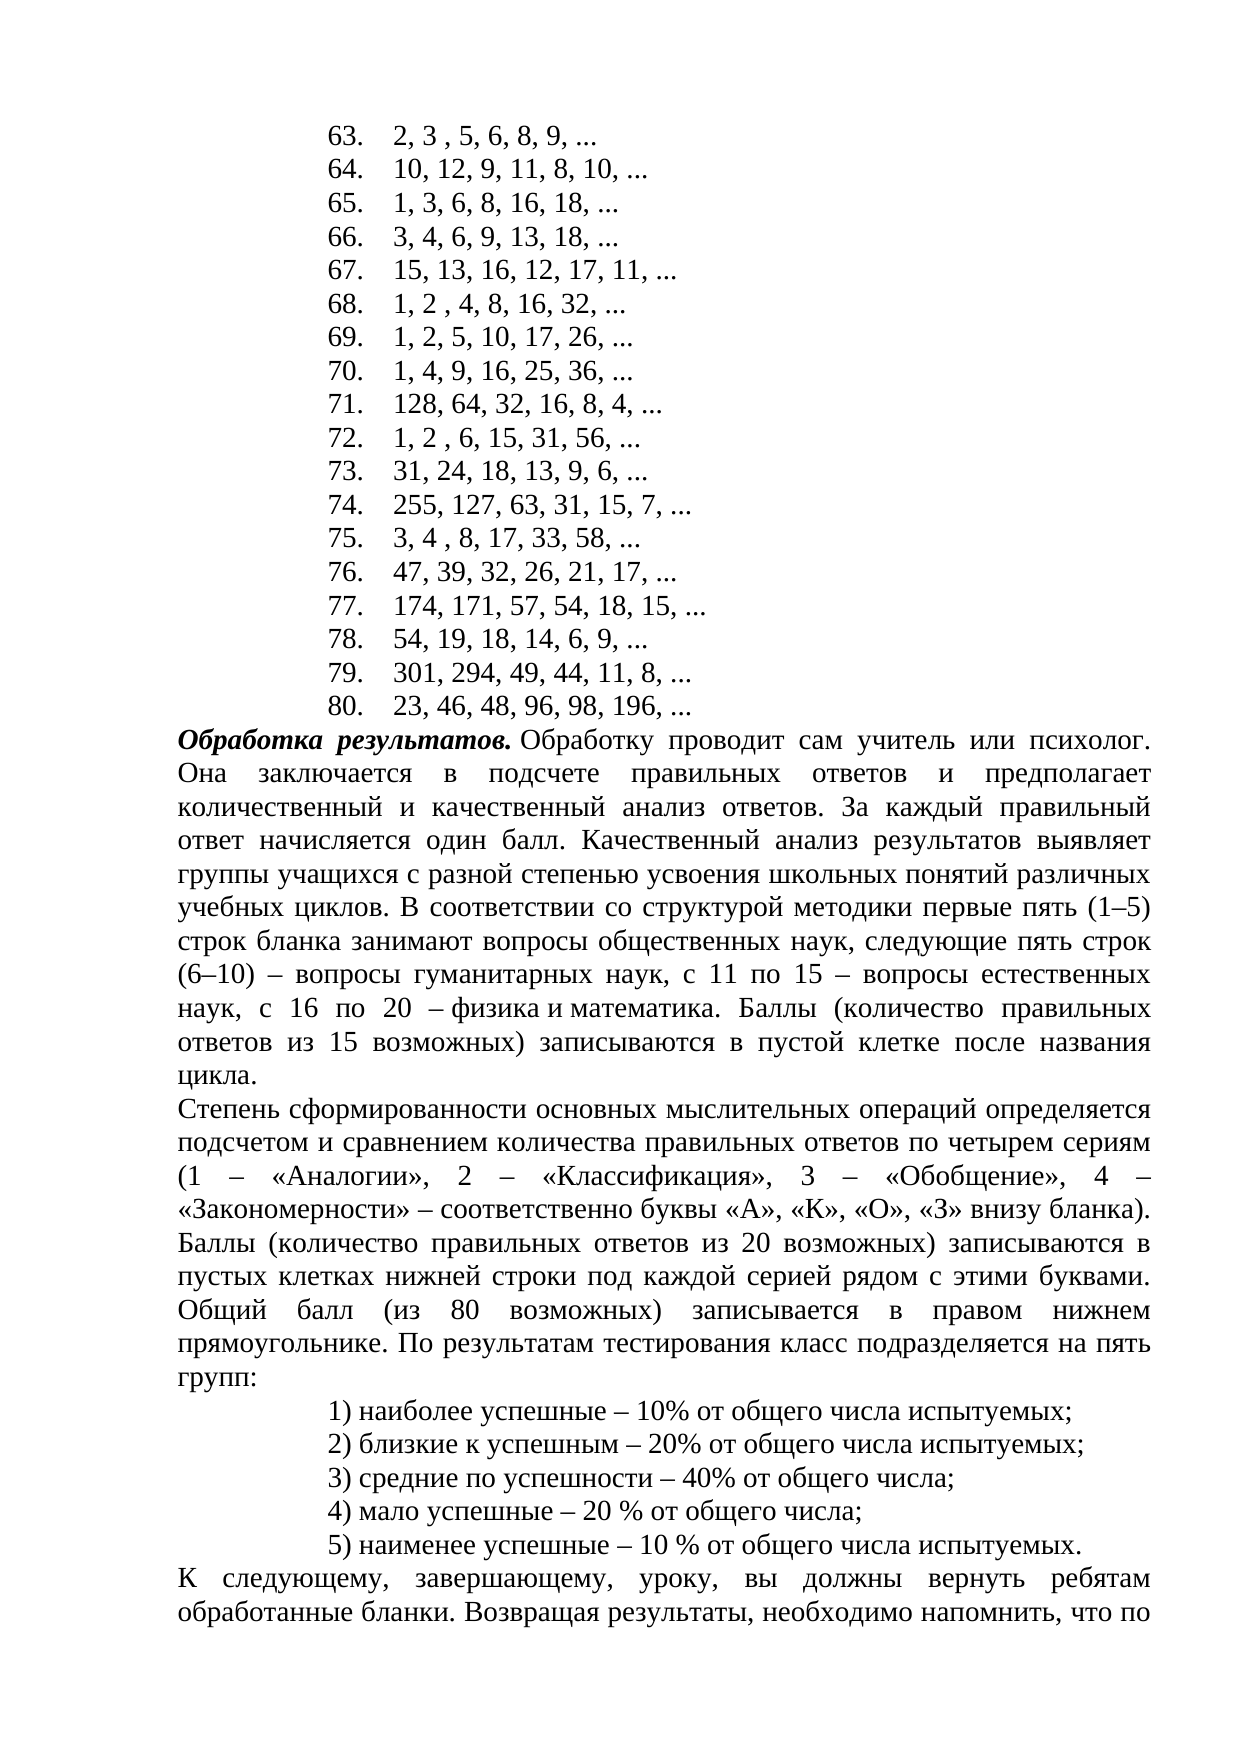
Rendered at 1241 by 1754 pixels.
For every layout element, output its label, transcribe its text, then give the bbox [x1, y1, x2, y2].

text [327, 118, 1152, 722]
text Обработка результатов. Обработку проводит сам учитель или психолог. Она заключается в подсчете правильных ответов и предполагает количественный и качественный анализ ответов. За каждый правильный ответ начисляется один балл. Качественный анализ результатов выявляет группы учащихся с разной степенью усвоения школьных понятий различных учебных циклов. В соответствии со структурой методики первые пять (1–5) строк бланка занимают вопросы общественных наук, следующие пять строк (6–10) – вопросы гуманитарных наук, с 11 по 15 – вопросы естественных наук, с 16 по 20 – физика и математика. Баллы (количество правильных ответов из 15 возможных) записываются в пустой клетке после названия цикла. [177, 722, 1152, 1091]
text Степень сформированности основных мыслительных операций определяется подсчетом и сравнением количества правильных ответов по четырем сериям (1 – «Аналогии», 2 – «Классификация», 3 – «Обобщение», 4 – «Закономерности» – соответственно буквы «А», «К», «О», «З» внизу бланка). Баллы (количество правильных ответов из 20 возможных) записываются в пустых клетках нижней строки под каждой серией рядом с этими буквами. Общий балл (из 80 возможных) записывается в правом нижнем прямоугольнике. По результатам тестирования класс подразделяется на пять групп: [177, 1091, 1152, 1393]
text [177, 1560, 1152, 1627]
text 1) наиболее успешные – 10% от общего числа испытуемых; 2) близкие к успешным – 20% от общего числа испытуемых; 3) средние по успешности – 40% от общего числа; 4) мало успешные – 20 % от общего числа; 5) наименее успешные – 10 % от общего числа испытуемых. [327, 1393, 1152, 1560]
